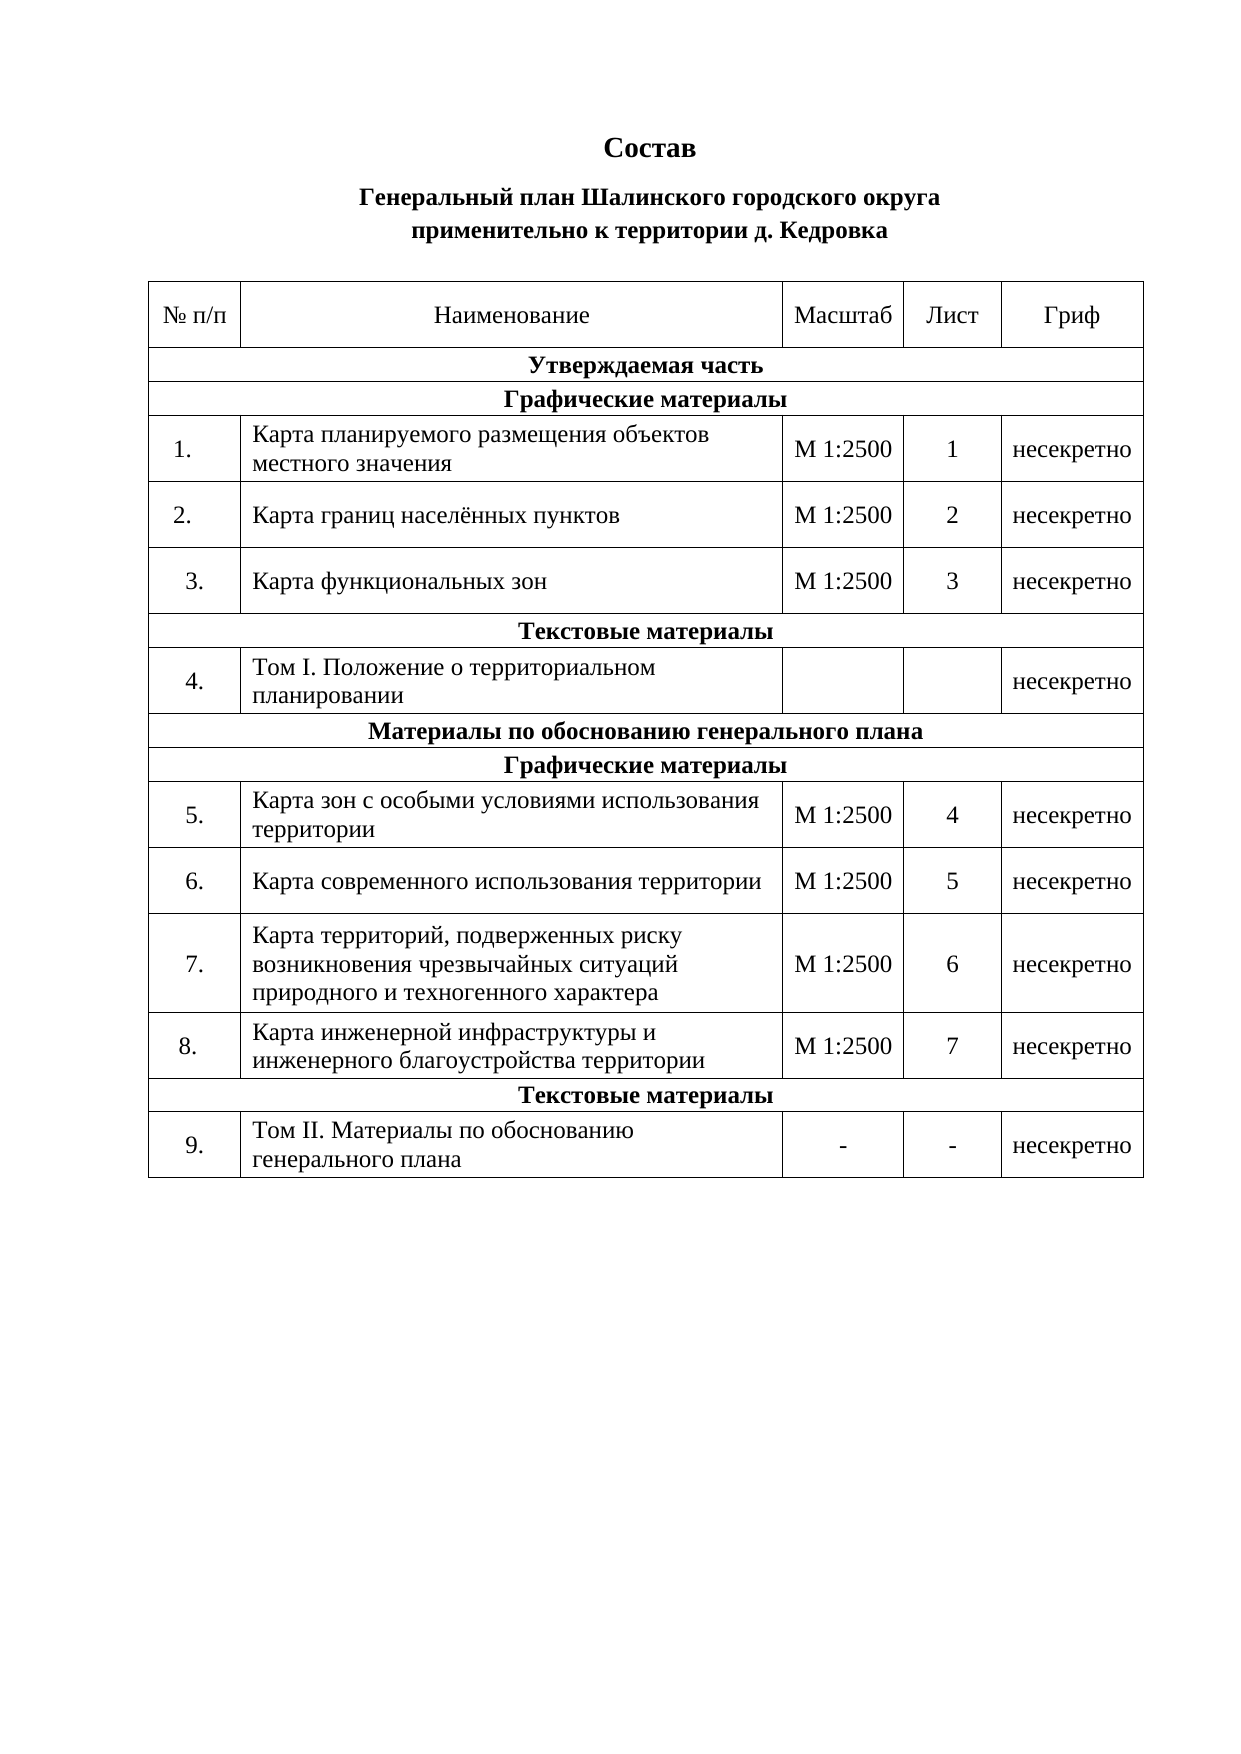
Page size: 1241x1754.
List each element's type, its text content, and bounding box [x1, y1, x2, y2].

table_cell [904, 648, 1001, 713]
table_cell Материалы по обоснованию генерального плана [149, 714, 1143, 747]
table_cell несекретно [1002, 914, 1143, 1012]
table_cell М 1:2500 [783, 1013, 903, 1078]
table_cell Карта территорий, подверженных риску возникновения чрезвычайных ситуаций природного и техногенного характера [241, 914, 782, 1012]
table_header № п/п [149, 282, 240, 347]
table_cell 5. [149, 782, 240, 847]
table_cell 6. [149, 848, 240, 913]
table_cell 7 [904, 1013, 1001, 1078]
table_cell 1. [149, 416, 240, 481]
table_cell Карта зон с особыми условиями использования территории [241, 782, 782, 847]
table_cell 9. [149, 1112, 240, 1177]
table_cell 3. [149, 548, 240, 613]
table_header Гриф [1002, 282, 1143, 347]
table_cell [783, 648, 903, 713]
table_cell 6 [904, 914, 1001, 1012]
table_cell Карта современного использования территории [241, 848, 782, 913]
table_cell Графические материалы [149, 748, 1143, 781]
table_cell 7. [149, 914, 240, 1012]
table_cell Графические материалы [149, 382, 1143, 414]
table_header Масштаб [783, 282, 903, 347]
table_cell М 1:2500 [783, 416, 903, 481]
table_cell - [783, 1112, 903, 1177]
table_cell М 1:2500 [783, 848, 903, 913]
table_cell Текстовые материалы [149, 1079, 1143, 1111]
table_cell Том II. Материалы по обоснованию генерального плана [241, 1112, 782, 1177]
table_header Лист [904, 282, 1001, 347]
table_cell М 1:2500 [783, 914, 903, 1012]
table_cell М 1:2500 [783, 782, 903, 847]
table_cell М 1:2500 [783, 482, 903, 547]
table_cell 1 [904, 416, 1001, 481]
table_cell Карта инженерной инфраструктуры и инженерного благоустройства территории [241, 1013, 782, 1078]
table_cell несекретно [1002, 482, 1143, 547]
table_cell несекретно [1002, 1013, 1143, 1078]
table_cell Карта функциональных зон [241, 548, 782, 613]
subtitle Состав [148, 131, 1152, 164]
table_cell несекретно [1002, 548, 1143, 613]
table_cell несекретно [1002, 648, 1143, 713]
table_cell Карта планируемого размещения объектов местного значения [241, 416, 782, 481]
table_header Наименование [241, 282, 782, 347]
table_cell 2. [149, 482, 240, 547]
text применительно к территории д. Кедровка [148, 215, 1152, 243]
table_cell несекретно [1002, 848, 1143, 913]
text Генеральный план Шалинского городского округа [148, 182, 1152, 210]
table_cell 2 [904, 482, 1001, 547]
table_cell несекретно [1002, 782, 1143, 847]
table_cell Карта границ населённых пунктов [241, 482, 782, 547]
table_cell 4. [149, 648, 240, 713]
table_cell М 1:2500 [783, 548, 903, 613]
table_cell Текстовые материалы [149, 614, 1143, 647]
table_cell 3 [904, 548, 1001, 613]
table_cell Том I. Положение о территориальном планировании [241, 648, 782, 713]
table_cell 8. [149, 1013, 240, 1078]
table_cell - [904, 1112, 1001, 1177]
table_cell несекретно [1002, 1112, 1143, 1177]
table_cell Утверждаемая часть [149, 348, 1143, 381]
table_cell 4 [904, 782, 1001, 847]
table_cell 5 [904, 848, 1001, 913]
table_cell несекретно [1002, 416, 1143, 481]
